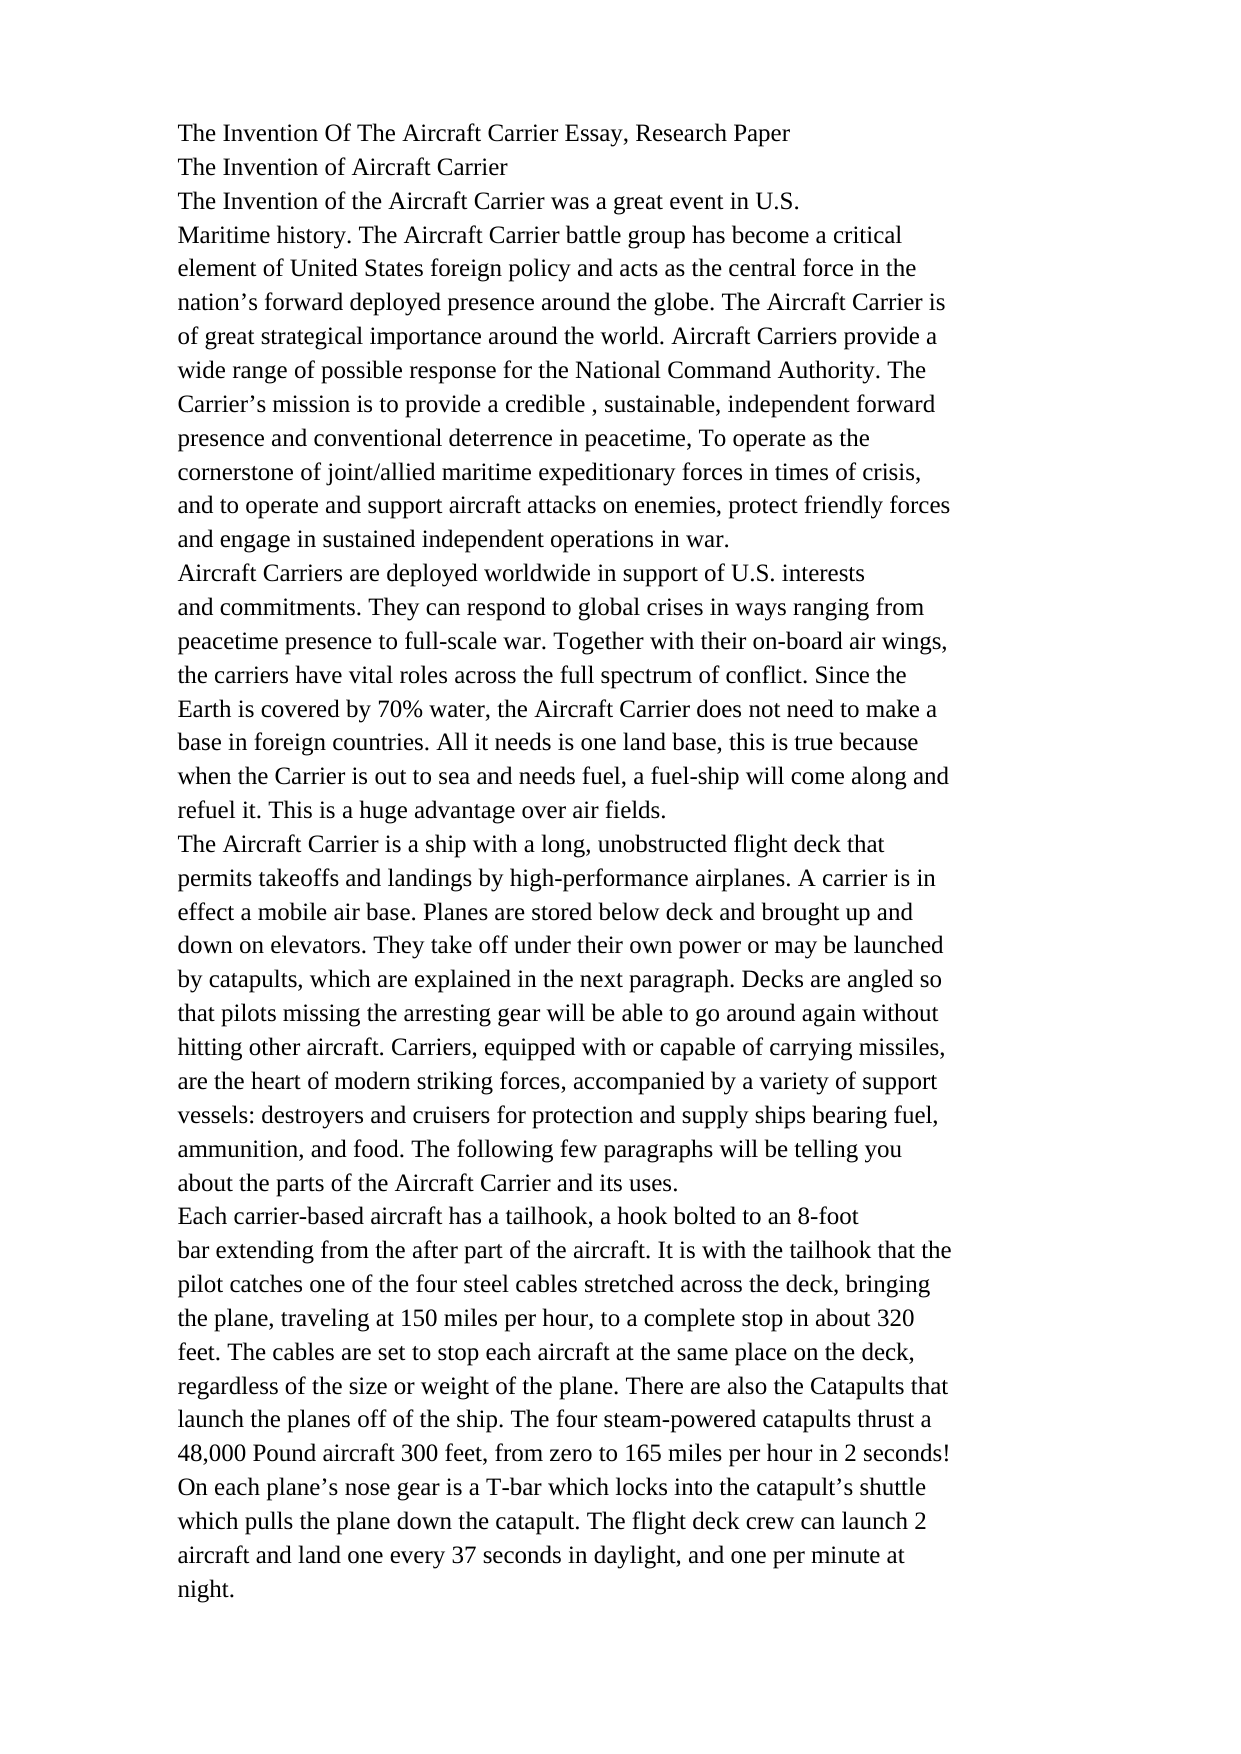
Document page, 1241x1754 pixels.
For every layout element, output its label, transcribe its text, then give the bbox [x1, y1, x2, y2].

text that pilots missing the arresting gear will be able to go around again without [177, 998, 1152, 1027]
text night. [177, 1574, 1152, 1603]
text Each carrier-based aircraft has a tailhook, a hook bolted to an 8-foot [177, 1201, 1152, 1230]
text are the heart of modern striking forces, accompanied by a variety of support [177, 1066, 1152, 1095]
text hitting other aircraft. Carriers, equipped with or capable of carrying missiles, [177, 1032, 1152, 1061]
text The Aircraft Carrier is a ship with a long, unobstructed flight deck that [177, 829, 1152, 858]
text The Invention of the Aircraft Carrier was a great event in U.S. [177, 186, 1152, 214]
text and commitments. They can respond to global crises in ways ranging from [177, 592, 1152, 621]
text the plane, traveling at 150 miles per hour, to a complete stop in about 320 [177, 1303, 1152, 1332]
text when the Carrier is out to sea and needs fuel, a fuel-ship will come along and [177, 761, 1152, 790]
text and to operate and support aircraft attacks on enemies, protect friendly forces [177, 491, 1152, 519]
text bar extending from the after part of the aircraft. It is with the tailhook that the [177, 1235, 1152, 1264]
text The Invention Of The Aircraft Carrier Essay, Research Paper [177, 118, 1152, 147]
text peacetime presence to full-scale war. Together with their on-board air wings, [177, 626, 1152, 655]
text and engage in sustained independent operations in war. [177, 524, 1152, 553]
text down on elevators. They take off under their own power or may be launched [177, 931, 1152, 959]
text The Invention of Aircraft Carrier [177, 152, 1152, 181]
text Carrier’s mission is to provide a credible , sustainable, independent forward [177, 389, 1152, 418]
text On each plane’s nose gear is a T-bar which locks into the catapult’s shuttle [177, 1472, 1152, 1501]
text Earth is covered by 70% water, the Aircraft Carrier does not need to make a [177, 694, 1152, 722]
text base in foreign countries. All it needs is one land base, this is true because [177, 727, 1152, 756]
text of great strategical importance around the world. Aircraft Carriers provide a [177, 321, 1152, 350]
text element of United States foreign policy and acts as the central force in the [177, 253, 1152, 282]
text vessels: destroyers and cruisers for protection and supply ships bearing fuel, [177, 1100, 1152, 1129]
text feet. The cables are set to stop each aircraft at the same place on the deck, [177, 1337, 1152, 1366]
text regardless of the size or weight of the plane. There are also the Catapults that [177, 1371, 1152, 1399]
text wide range of possible response for the National Command Authority. The [177, 355, 1152, 384]
text cornerstone of joint/allied maritime expeditionary forces in times of crisis, [177, 457, 1152, 485]
text by catapults, which are explained in the next paragraph. Decks are angled so [177, 964, 1152, 993]
text permits takeoffs and landings by high-performance airplanes. A carrier is in [177, 863, 1152, 892]
text nation’s forward deployed presence around the globe. The Aircraft Carrier is [177, 287, 1152, 316]
text the carriers have vital roles across the full spectrum of conflict. Since the [177, 660, 1152, 688]
text pilot catches one of the four steel cables stretched across the deck, bringing [177, 1269, 1152, 1298]
text ammunition, and food. The following few paragraphs will be telling you [177, 1134, 1152, 1162]
text effect a mobile air base. Planes are stored below deck and brought up and [177, 897, 1152, 926]
text Aircraft Carriers are deployed worldwide in support of U.S. interests [177, 558, 1152, 587]
text refuel it. This is a huge advantage over air fields. [177, 795, 1152, 824]
text launch the planes off of the ship. The four steam-powered catapults thrust a [177, 1404, 1152, 1433]
text 48,000 Pound aircraft 300 feet, from zero to 165 miles per hour in 2 seconds! [177, 1438, 1152, 1467]
text which pulls the plane down the catapult. The flight deck crew can launch 2 [177, 1506, 1152, 1535]
text Maritime history. The Aircraft Carrier battle group has become a critical [177, 220, 1152, 248]
text about the parts of the Aircraft Carrier and its uses. [177, 1168, 1152, 1196]
text aircraft and land one every 37 seconds in daylight, and one per minute at [177, 1540, 1152, 1569]
text presence and conventional deterrence in peacetime, To operate as the [177, 423, 1152, 452]
